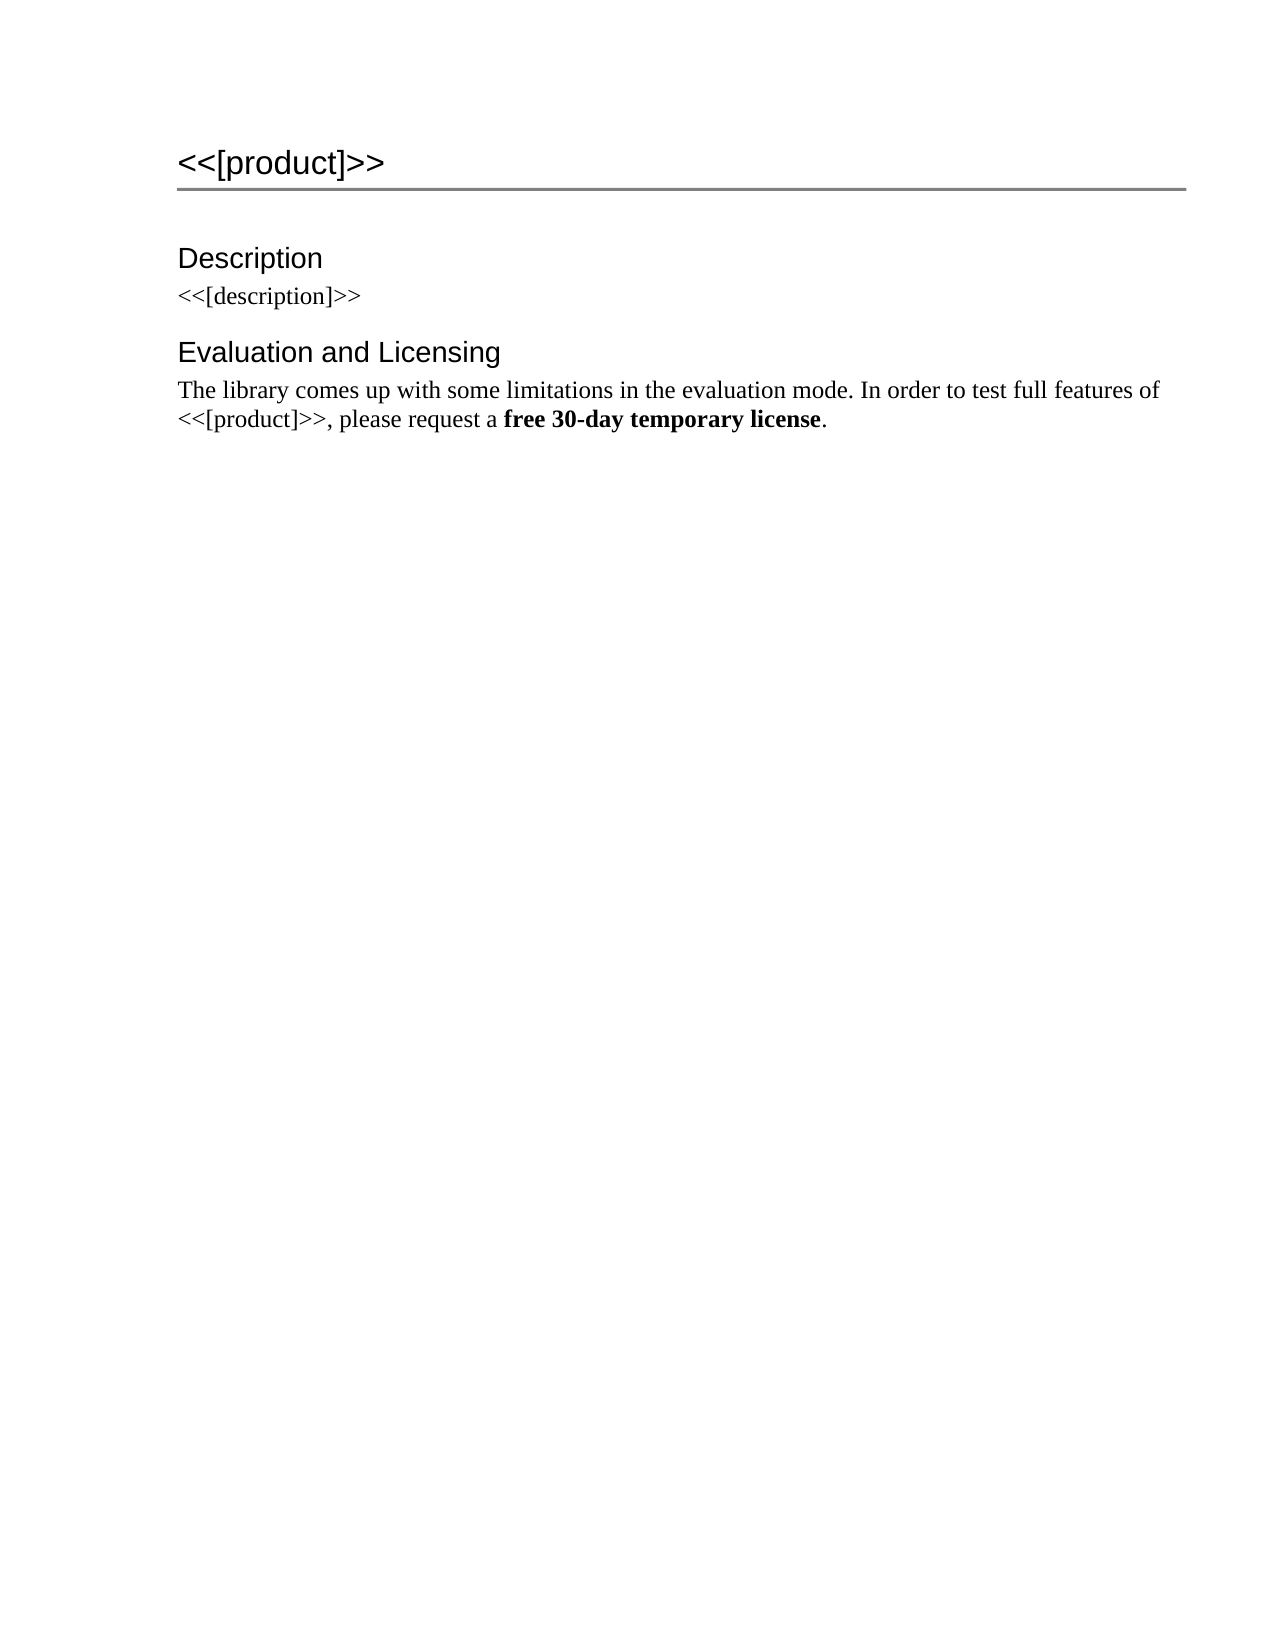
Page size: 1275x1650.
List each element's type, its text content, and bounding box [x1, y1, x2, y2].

subtitle Evaluation and Licensing [177, 335, 1186, 369]
text The library comes up with some limitations in the evaluation mode. In order to test full features of <<[product]>>, please request a free 30-day temporary license. [177, 375, 1186, 432]
subtitle Description [177, 242, 1186, 275]
text <<[description]>> [177, 281, 1186, 310]
subtitle <<[product]>> [177, 143, 1186, 182]
